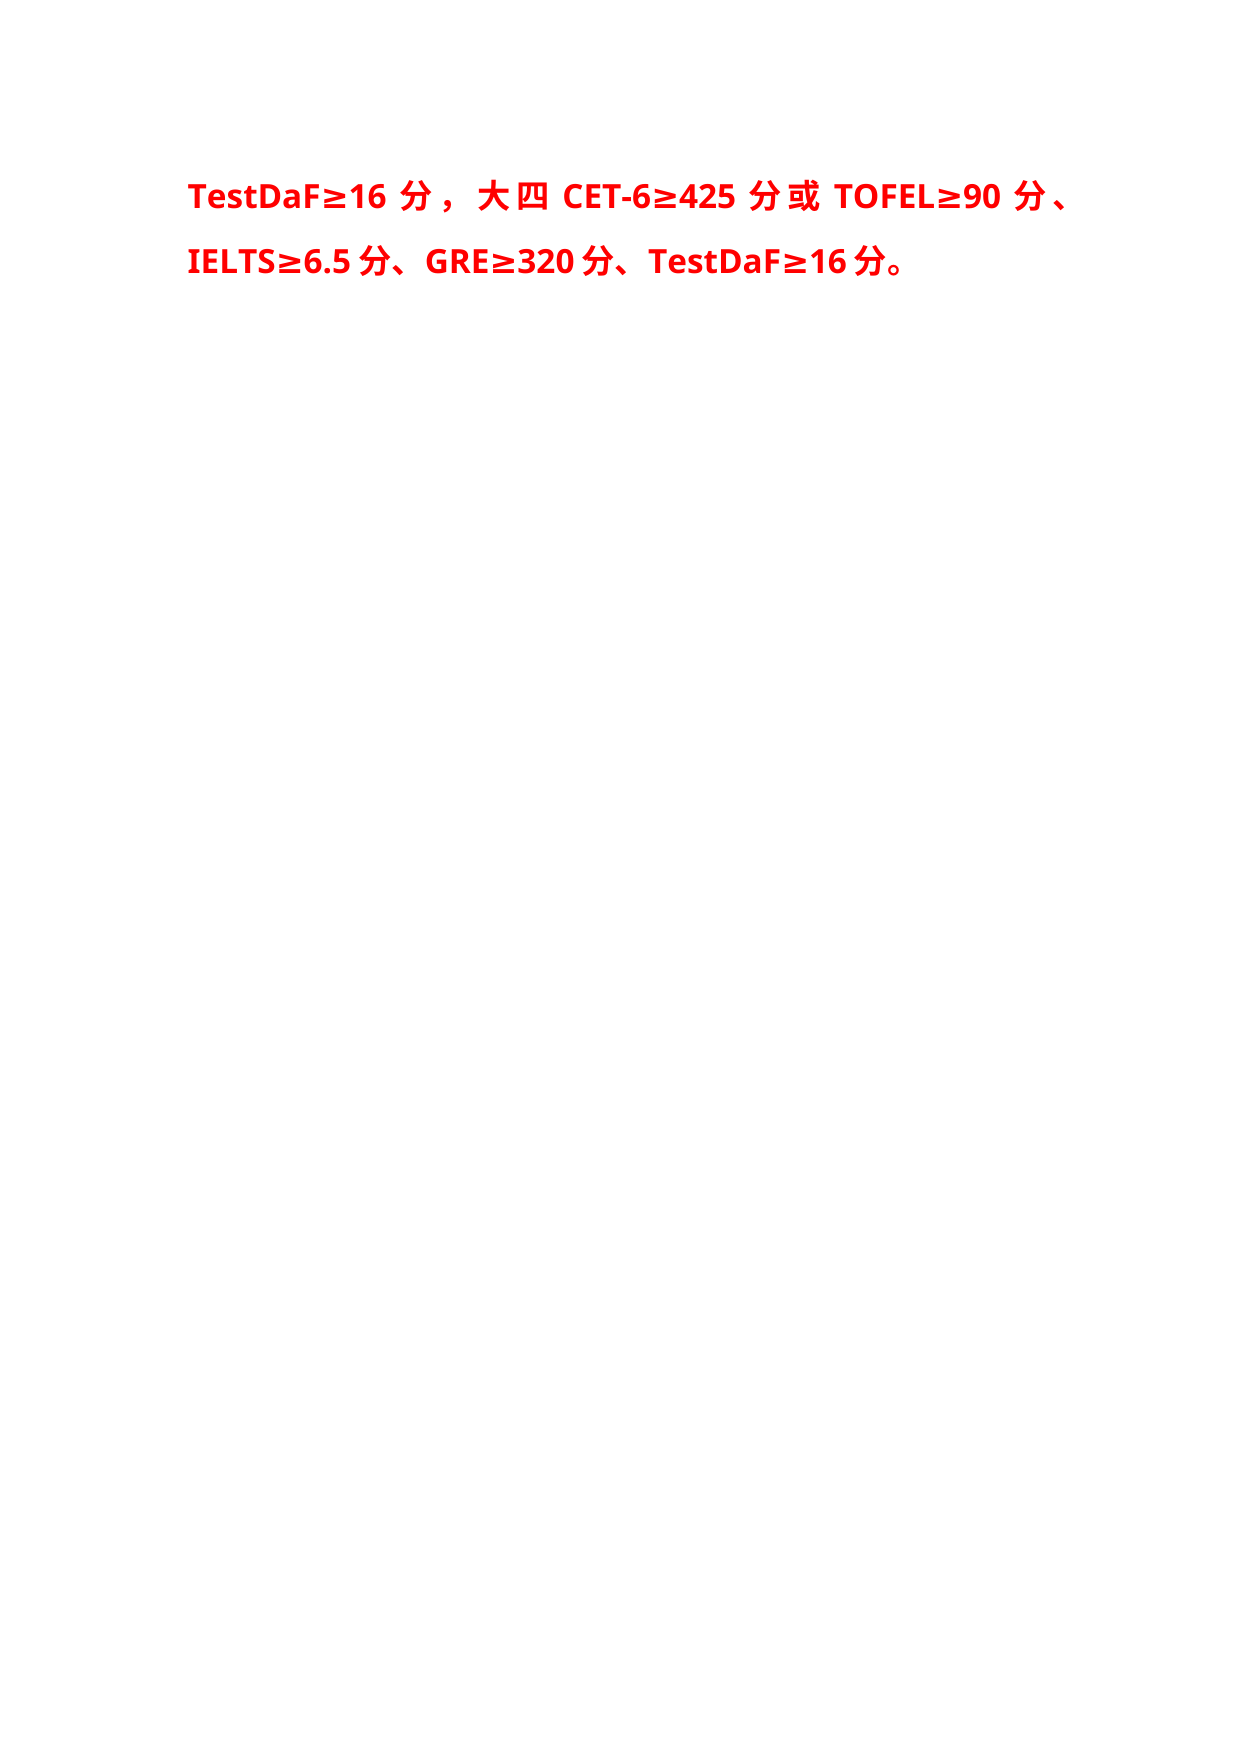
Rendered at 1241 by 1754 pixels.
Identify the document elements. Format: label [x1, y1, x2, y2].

text [187, 162, 1053, 292]
